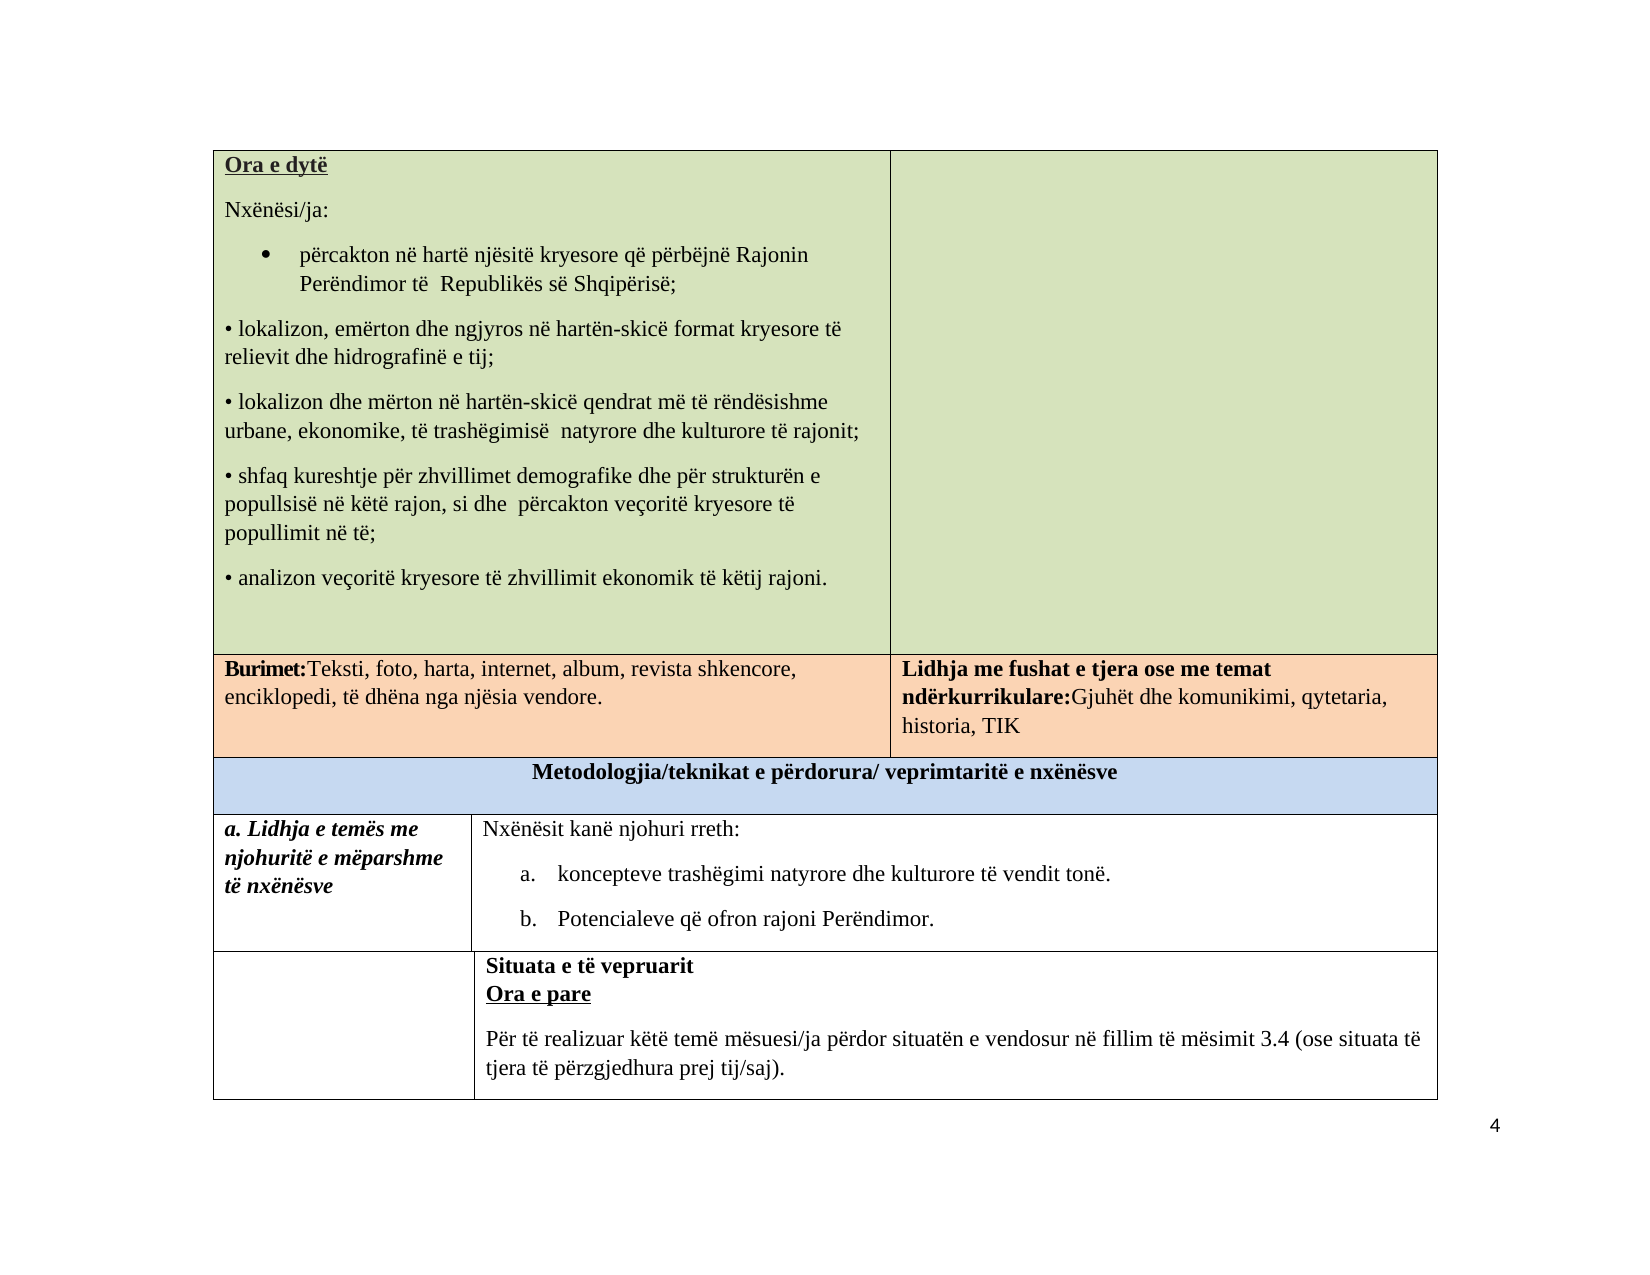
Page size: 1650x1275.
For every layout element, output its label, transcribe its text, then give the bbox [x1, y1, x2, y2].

table_cell Nxënësit kanë njohuri rreth: koncepteve trashëgimi natyrore dhe kulturore të vendit tonë. Potencialeve që ofron rajoni Perëndimor. [472, 815, 1437, 951]
table_cell Lidhja me fushat e tjera ose me temat ndërkurrikulare:Gjuhët dhe komunikimi, qytetaria, historia, TIK [891, 655, 1437, 757]
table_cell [891, 151, 1437, 654]
table_cell Metodologjia/teknikat e përdorura/ veprimtaritë e nxënësve [214, 758, 1437, 814]
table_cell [214, 151, 890, 654]
table_cell a. Lidhja e temës me njohuritë e mëparshme të nxënësve [214, 815, 471, 951]
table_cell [475, 952, 1437, 1099]
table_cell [214, 952, 474, 1099]
table_cell Burimet:Teksti, foto, harta, internet, album, revista shkencore, enciklopedi, të dhëna nga njësia vendore. [214, 655, 890, 757]
